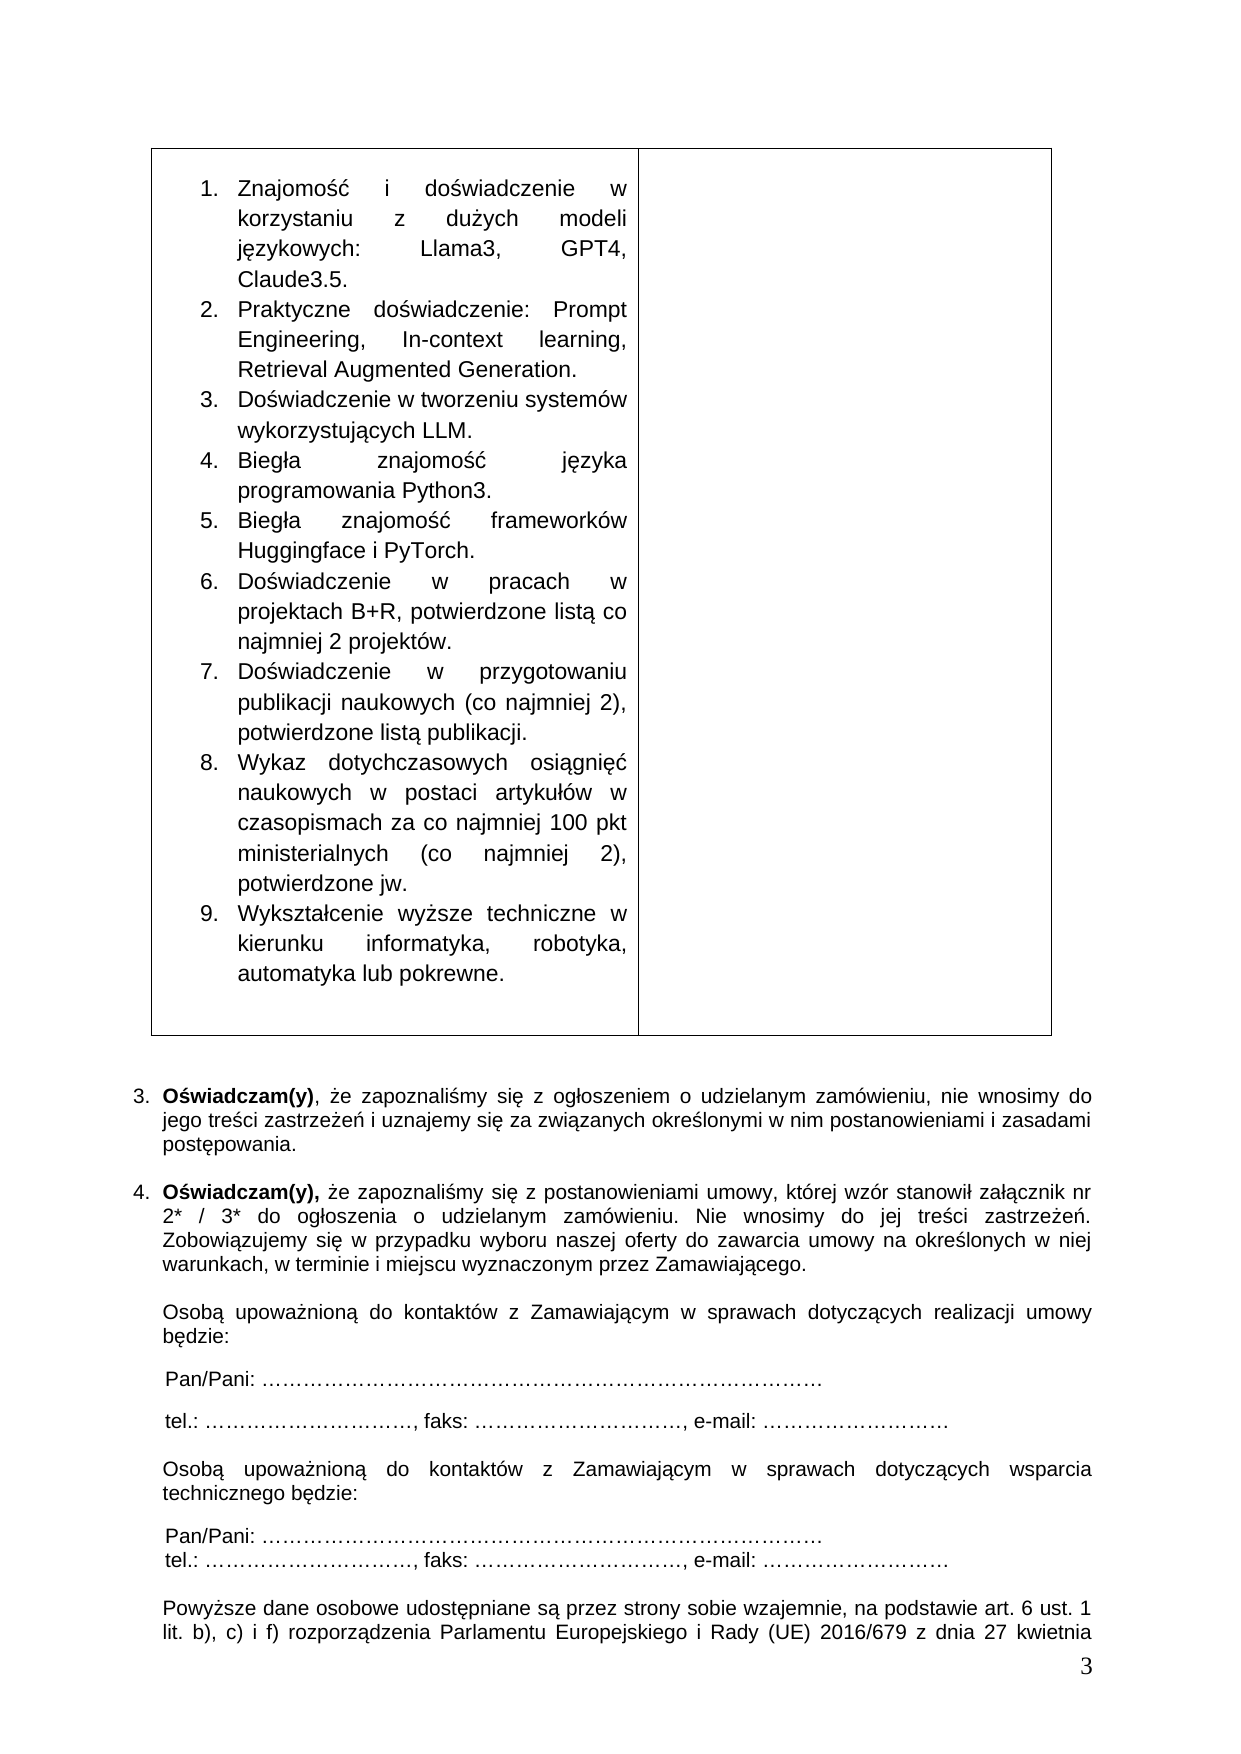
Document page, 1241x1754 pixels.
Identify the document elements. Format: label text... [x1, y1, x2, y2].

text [162, 1596, 1093, 1644]
text Pan/Pani: ……………………………………………………………………… [148, 1524, 1093, 1548]
list Oświadczam(y), że zapoznaliśmy się z ogłoszeniem o udzielanym zamówieniu, nie wnosimy do jego treści zastrzeżeń i uznajemy się za związanych określonymi w nim postanowieniami i zasadami postępowania. [133, 1084, 1093, 1156]
text Osobą upoważnioną do kontaktów z Zamawiającym w sprawach dotyczących realizacji umowy będzie: [162, 1300, 1093, 1348]
text tel.: …………………………, faks: …………………………, e-mail: ……………………… [148, 1409, 1093, 1433]
table_cell Znajomość i doświadczenie w korzystaniu z dużych modeli językowych: Llama3, GPT4, Claude3.5. Praktyczne doświadczenie: Prompt Engineering, In-context learning, Retrieval Augmented Generation. Doświadczenie w tworzeniu systemów wykorzystujących LLM. Biegła znajomość języka programowania Python3. Biegła znajomość frameworków Huggingface i PyTorch. Doświadczenie w pracach w projektach B+R, potwierdzone listą co najmniej 2 projektów. Doświadczenie w przygotowaniu publikacji naukowych (co najmniej 2), potwierdzone listą publikacji. Wykaz dotychczasowych osiągnięć naukowych w postaci artykułów w czasopismach za co najmniej 100 pkt ministerialnych (co najmniej 2), potwierdzone jw. Wykształcenie wyższe techniczne w kierunku informatyka, robotyka, automatyka lub pokrewne. [152, 149, 638, 1035]
table_cell [639, 149, 1051, 1035]
text tel.: …………………………, faks: …………………………, e-mail: ……………………… [148, 1548, 1093, 1572]
list Oświadczam(y), że zapoznaliśmy się z postanowieniami umowy, której wzór stanowił załącznik nr 2* / 3* do ogłoszenia o udzielanym zamówieniu. Nie wnosimy do jej treści zastrzeżeń. Zobowiązujemy się w przypadku wyboru naszej oferty do zawarcia umowy na określonych w niej warunkach, w terminie i miejscu wyznaczonym przez Zamawiającego. [133, 1180, 1093, 1276]
text Pan/Pani: ……………………………………………………………………… [148, 1367, 1093, 1391]
text Osobą upoważnioną do kontaktów z Zamawiającym w sprawach dotyczących wsparcia technicznego będzie: [162, 1457, 1093, 1505]
